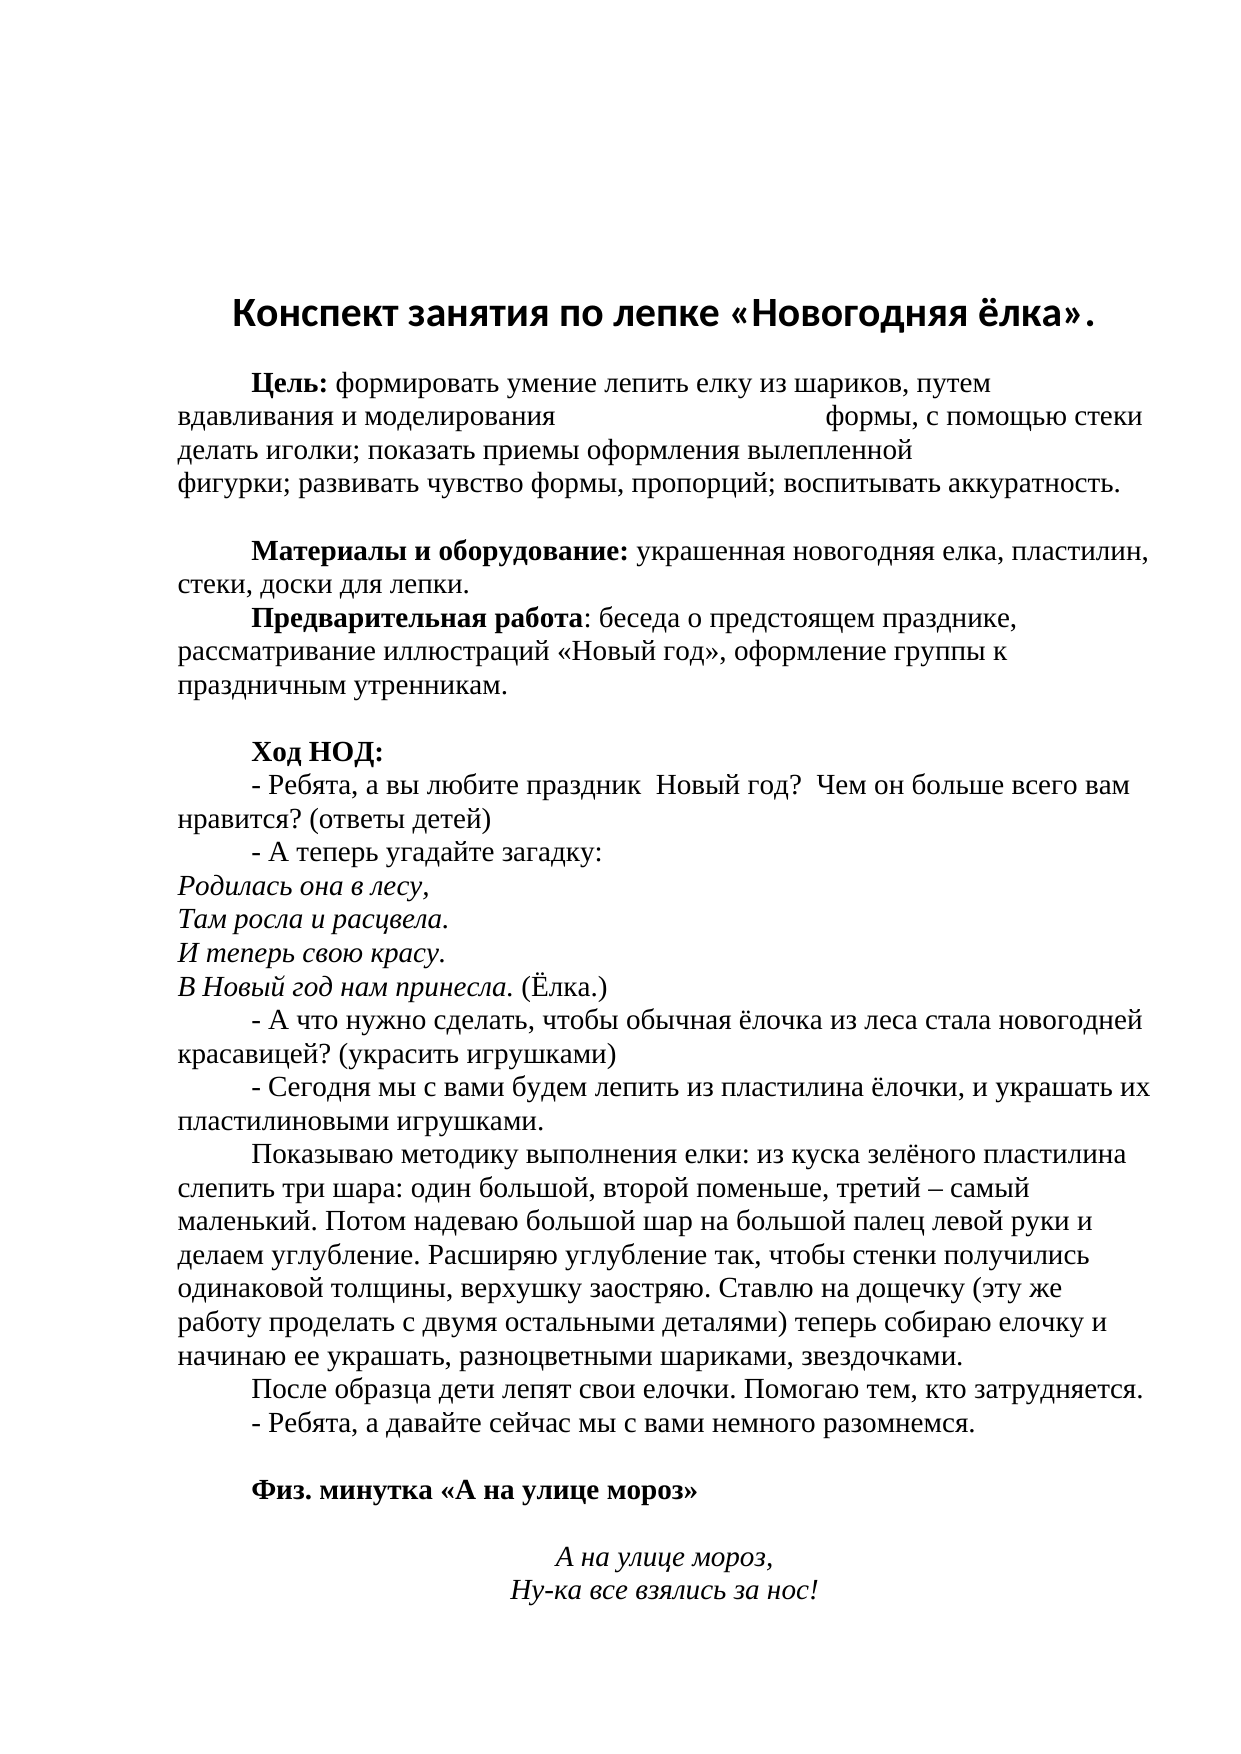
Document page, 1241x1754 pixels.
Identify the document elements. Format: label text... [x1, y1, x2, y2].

text Показываю методику выполнения елки: из куска зелёного пластилина слепить три шара: один большой, второй поменьше, третий – самый маленький. Потом надеваю большой шар на большой палец левой руки и делаем углубление. Расширяю углубление так, чтобы стенки получились одинаковой толщины, верхушку заостряю. Ставлю на дощечку (эту же работу проделать с двумя остальными деталями) теперь собираю елочку и начинаю ее украшать, разноцветными шариками, звездочками. [177, 1136, 1152, 1371]
text - А теперь угадайте загадку: [177, 834, 1152, 868]
text Физ. минутка «А на улице мороз» [177, 1472, 1152, 1505]
text Предварительная работа: беседа о предстоящем празднике, рассматривание иллюстраций «Новый год», оформление группы к праздничным утренникам. [177, 600, 1152, 700]
text - А что нужно сделать, чтобы обычная ёлочка из леса стала новогодней красавицей? (украсить игрушками) [177, 1002, 1152, 1069]
text Конспект занятия по лепке «Новогодняя ёлка». [177, 286, 1152, 336]
text Ну-ка все взялись за нос! [177, 1572, 1152, 1606]
text В Новый год нам принесла. (Ёлка.) [177, 969, 1152, 1002]
text После образца дети лепят свои елочки. Помогаю тем, кто затрудняется. [177, 1371, 1152, 1405]
text - Ребята, а вы любите праздник Новый год? Чем он больше всего вам нравится? (ответы детей) [177, 767, 1152, 834]
text - Сегодня мы с вами будем лепить из пластилина ёлочки, и украшать их пластилиновыми игрушками. [177, 1069, 1152, 1136]
text Родилась она в лесу, Там росла и расцвела. И теперь свою красу. [177, 868, 1152, 969]
text Ход НОД: [177, 734, 1152, 767]
text Материалы и оборудование: украшенная новогодняя елка, пластилин, стеки, доски для лепки. [177, 533, 1152, 600]
text А на улице мороз, [177, 1539, 1152, 1572]
text Цель: формировать умение лепить елку из шариков, путем вдавливания и моделирования формы, с помощью стеки делать иголки; показать приемы оформления вылепленной фигурки; развивать чувство формы, пропорций; воспитывать аккуратность. [177, 365, 1152, 499]
text - Ребята, а давайте сейчас мы с вами немного разомнемся. [177, 1405, 1152, 1438]
